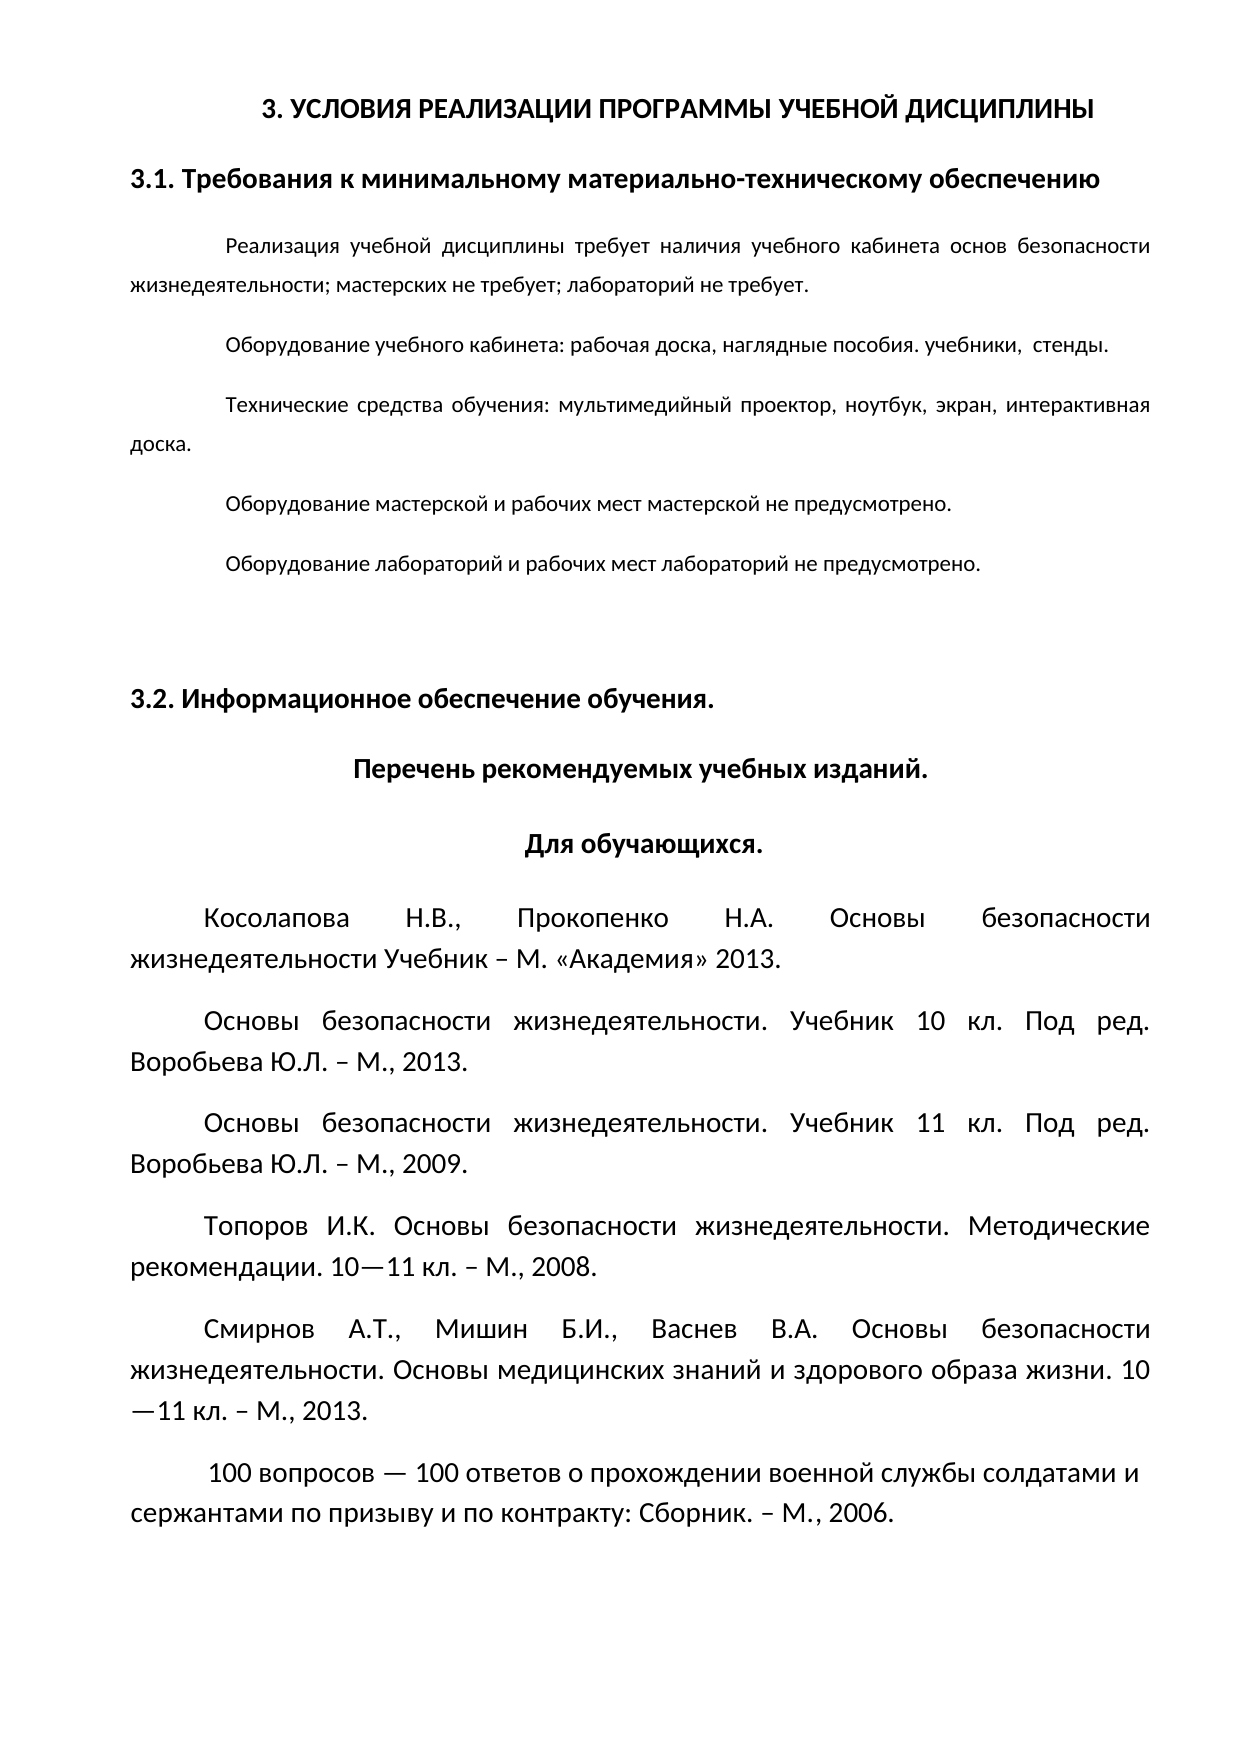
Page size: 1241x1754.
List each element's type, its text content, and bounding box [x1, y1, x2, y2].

text 3.1. Требования к минимальному материально-техническому обеспечению [130, 160, 1152, 196]
text Для обучающихся. [130, 825, 1152, 861]
text Технические средства обучения: мультимедийный проектор, ноутбук, экран, интерактивная доска. [130, 390, 1152, 457]
text 3.2. Информационное обеспечение обучения. [130, 680, 1147, 716]
text Перечень рекомендуемых учебных изданий. [130, 751, 1152, 786]
text Оборудование лабораторий и рабочих мест лабораторий не предусмотрено. [130, 549, 1152, 577]
text Основы безопасности жизнедеятельности. Учебник 10 кл. Под ред. Воробьева Ю.Л. – М., 2013. [130, 1002, 1152, 1078]
text 3. Условия реализации программы учебной дисциплины [205, 90, 1152, 125]
text 100 вопросов — 100 ответов о прохождении военной службы солдатами и сержантами по призыву и по контракту: Сборник. – М., 2006. [130, 1454, 1152, 1530]
text Смирнов А.Т., Мишин Б.И., Васнев В.А. Основы безопасности жизнедеятельности. Основы медицинских знаний и здорового образа жизни. 10—11 кл. – М., 2013. [130, 1310, 1152, 1427]
text Реализация учебной дисциплины требует наличия учебного кабинета основ безопасности жизнедеятельности; мастерских не требует; лабораторий не требует. [130, 231, 1152, 298]
text Оборудование мастерской и рабочих мест мастерской не предусмотрено. [130, 489, 1152, 517]
text Оборудование учебного кабинета: рабочая доска, наглядные пособия. учебники, стенды. [130, 330, 1152, 358]
text Топоров И.К. Основы безопасности жизнедеятельности. Методические рекомендации. 10—11 кл. – М., 2008. [130, 1207, 1152, 1284]
text Основы безопасности жизнедеятельности. Учебник 11 кл. Под ред. Воробьева Ю.Л. – М., 2009. [130, 1104, 1152, 1181]
text Косолапова Н.В., Прокопенко Н.А. Основы безопасности жизнедеятельности Учебник – М. «Академия» 2013. [130, 899, 1152, 976]
